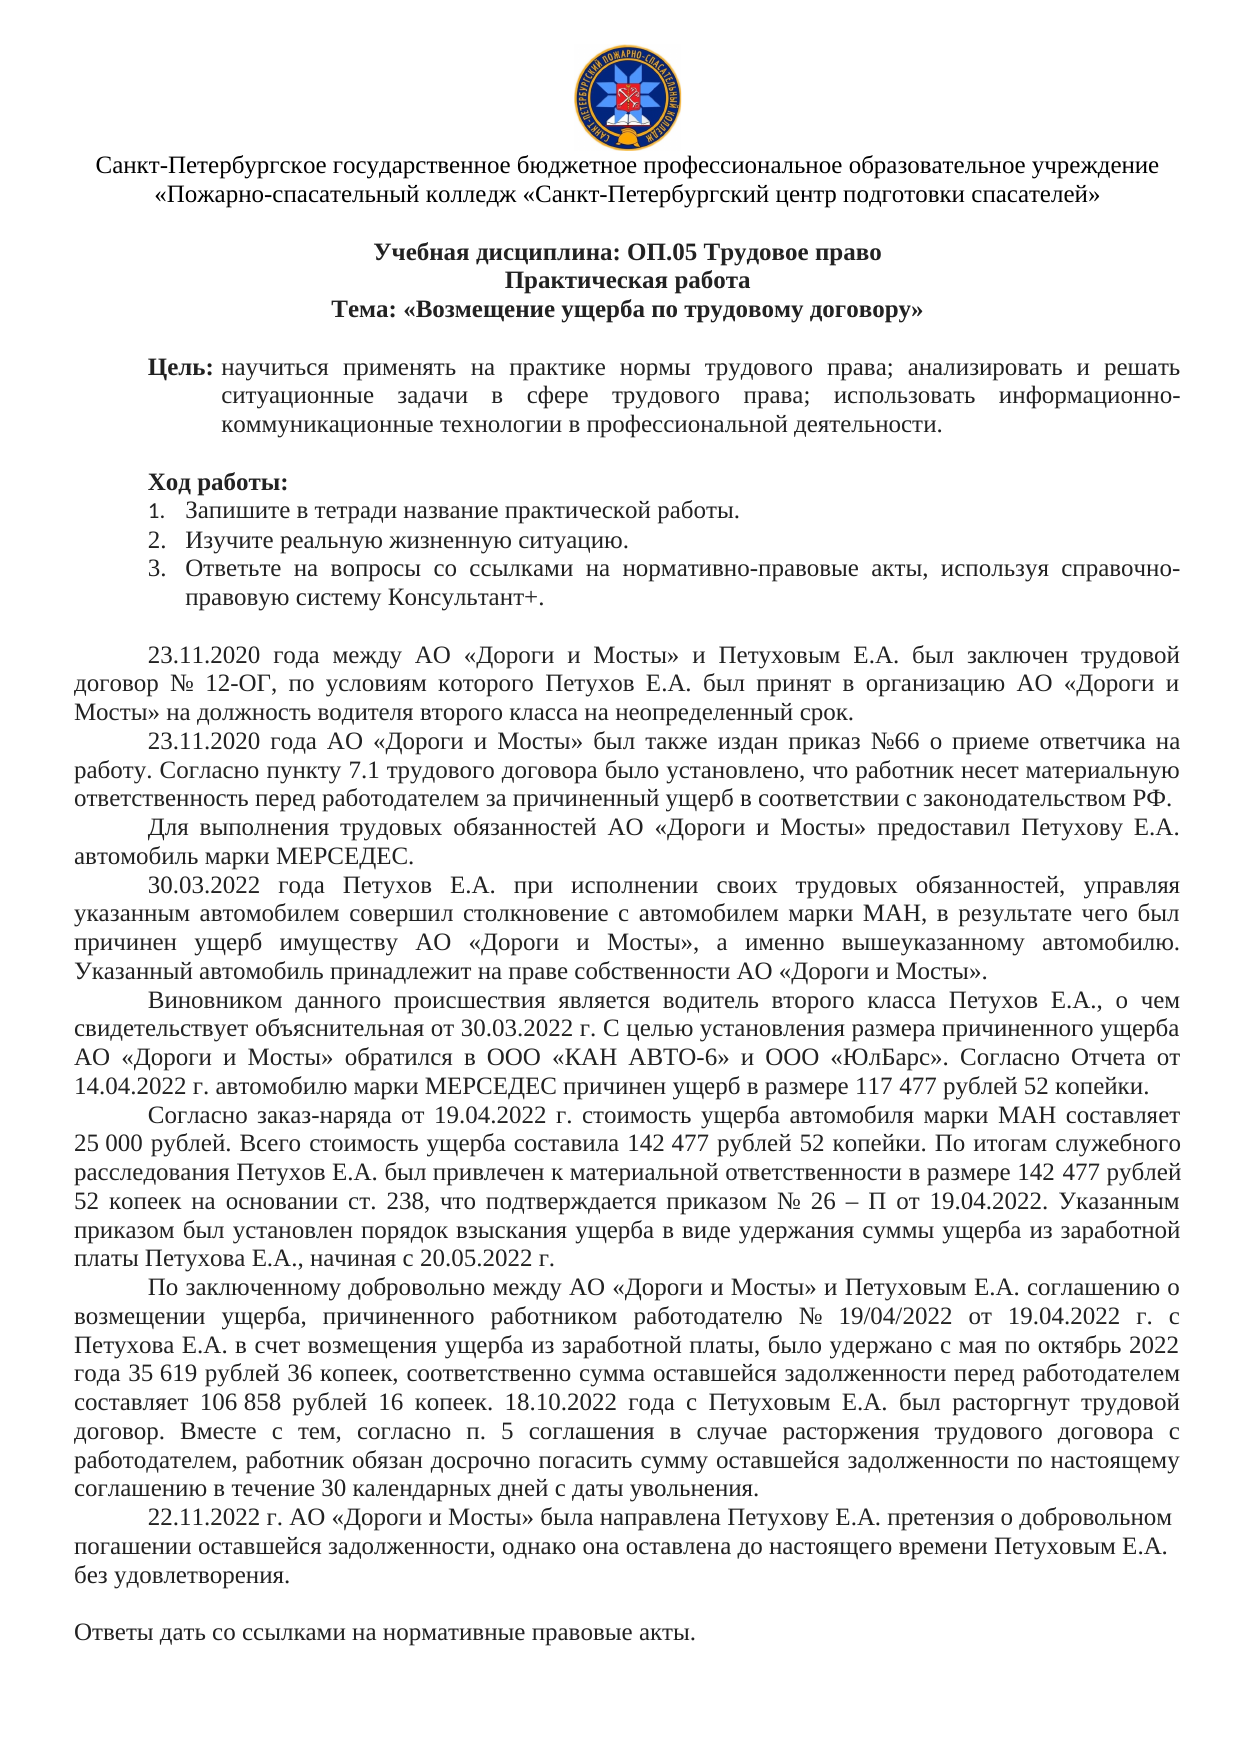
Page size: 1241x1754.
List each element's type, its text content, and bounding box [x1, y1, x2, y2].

text 23.11.2020 года АО «Дороги и Мосты» был также издан приказ №66 о приеме ответчика на работу. Согласно пункту 7.1 трудового договора было установлено, что работник несет материальную ответственность перед работодателем за причиненный ущерб в соответствии с законодательством РФ. [74, 726, 1181, 812]
text По заключенному добровольно между АО «Дороги и Мосты» и Петуховым Е.А. соглашению о возмещении ущерба, причиненного работником работодателю № 19/04/2022 от 19.04.2022 г. с Петухова Е.А. в счет возмещения ущерба из заработной платы, было удержано с мая по октябрь 2022 года 35 619 рублей 36 копеек, соответственно сумма оставшейся задолженности перед работодателем составляет 106 858 рублей 16 копеек. 18.10.2022 года с Петуховым Е.А. был расторгнут трудовой договор. Вместе с тем, согласно п. 5 соглашения в случае расторжения трудового договора с работодателем, работник обязан досрочно погасить сумму оставшейся задолженности по настоящему соглашению в течение 30 календарных дней с даты увольнения. [74, 1272, 1181, 1502]
text Санкт-Петербургское государственное бюджетное профессиональное образовательное учреждение «Пожарно-спасательный колледж «Санкт-Петербургский центр подготовки спасателей» [74, 151, 1181, 208]
text Тема: «Возмещение ущерба по трудовому договору» [74, 294, 1181, 323]
text Практическая работа [74, 266, 1181, 294]
text Для выполнения трудовых обязанностей АО «Дороги и Мосты» предоставил Петухову Е.А. автомобиль марки МЕРСЕДЕС. [74, 812, 1181, 870]
text Согласно заказ-наряда от 19.04.2022 г. стоимость ущерба автомобиля марки МАН составляет 25 000 рублей. Всего стоимость ущерба составила 142 477 рублей 52 копейки. По итогам служебного расследования Петухов Е.А. был привлечен к материальной ответственности в размере 142 477 рублей 52 копеек на основании ст. 238, что подтверждается приказом № 26 – П от 19.04.2022. Указанным приказом был установлен порядок взыскания ущерба в виде удержания суммы ущерба из заработной платы Петухова Е.А., начиная с 20.05.2022 г. [74, 1100, 1181, 1272]
text Учебная дисциплина: ОП.05 Трудовое право [74, 237, 1181, 266]
list Ответьте на вопросы со ссылками на нормативно-правовые акты, используя справочно-правовую систему Консультант+. [148, 553, 1181, 611]
text Ход работы: [148, 467, 1181, 496]
text Виновником данного происшествия является водитель второго класса Петухов Е.А., о чем свидетельствует объяснительная от 30.03.2022 г. С целью установления размера причиненного ущерба АО «Дороги и Мосты» обратился в ООО «КАН АВТО-6» и ООО «ЮлБарс». Согласно Отчета от 14.04.2022 г. автомобилю марки МЕРСЕДЕС причинен ущерб в размере 117 477 рублей 52 копейки. [74, 985, 1181, 1100]
text Ответы дать со ссылками на нормативные правовые акты. [74, 1617, 1181, 1646]
picture [573, 44, 682, 151]
text Цель: научиться применять на практике нормы трудового права; анализировать и решать ситуационные задачи в сфере трудового права; использовать информационно-коммуникационные технологии в профессиональной деятельности. [148, 352, 1181, 438]
list Изучите реальную жизненную ситуацию. [148, 525, 1181, 553]
text 30.03.2022 года Петухов Е.А. при исполнении своих трудовых обязанностей, управляя указанным автомобилем совершил столкновение с автомобилем марки МАН, в результате чего был причинен ущерб имуществу АО «Дороги и Мосты», а именно вышеуказанному автомобилю. Указанный автомобиль принадлежит на праве собственности АО «Дороги и Мосты». [74, 870, 1181, 985]
text 23.11.2020 года между АО «Дороги и Мосты» и Петуховым Е.А. был заключен трудовой договор № 12-ОГ, по условиям которого Петухов Е.А. был принят в организацию АО «Дороги и Мосты» на должность водителя второго класса на неопределенный срок. [74, 640, 1181, 726]
text 22.11.2022 г. АО «Дороги и Мосты» была направлена Петухову Е.А. претензия о добровольном погашении оставшейся задолженности, однако она оставлена до настоящего времени Петуховым Е.А. без удовлетворения. [74, 1502, 1181, 1588]
list Запишите в тетради название практической работы. [148, 496, 1181, 525]
